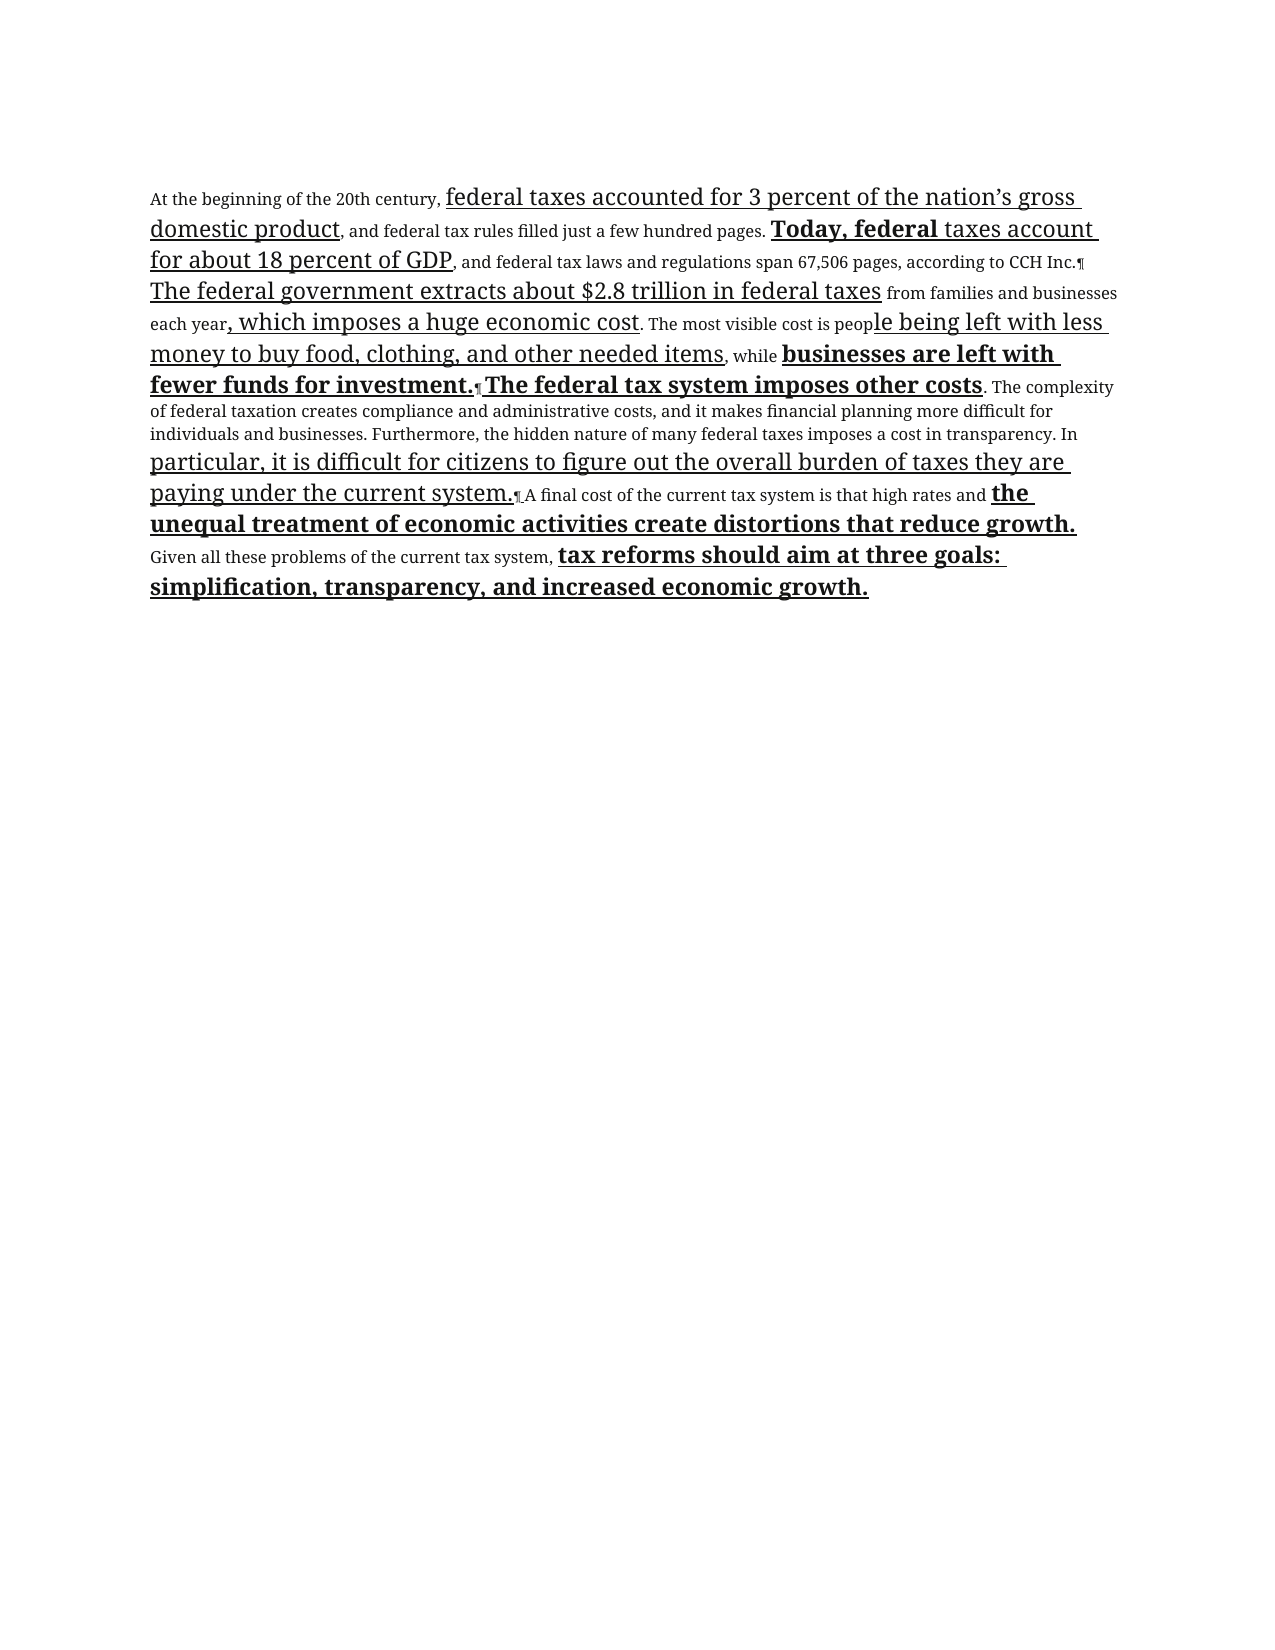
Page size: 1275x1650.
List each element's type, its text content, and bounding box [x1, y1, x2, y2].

text At the beginning of the 20th century, federal taxes accounted for 3 percent of the nation’s gross domestic product, and federal tax rules filled just a few hundred pages. Today, federal taxes account for about 18 percent of GDP, and federal tax laws and regulations span 67,506 pages, according to CCH Inc.¶ The federal government extracts about $2.8 trillion in federal taxes from families and businesses each year, which imposes a huge economic cost. The most visible cost is people being left with less money to buy food, clothing, and other needed items, while businesses are left with fewer funds for investment.¶ The federal tax system imposes other costs. The complexity of federal taxation creates compliance and administrative costs, and it makes financial planning more difficult for individuals and businesses. Furthermore, the hidden nature of many federal taxes imposes a cost in transparency. In particular, it is difficult for citizens to figure out the overall burden of taxes they are paying under the current system.¶ A final cost of the current tax system is that high rates and the unequal treatment of economic activities create distortions that reduce growth. Given all these problems of the current tax system, tax reforms should aim at three goals: simplification, transparency, and increased economic growth. [150, 181, 1125, 602]
